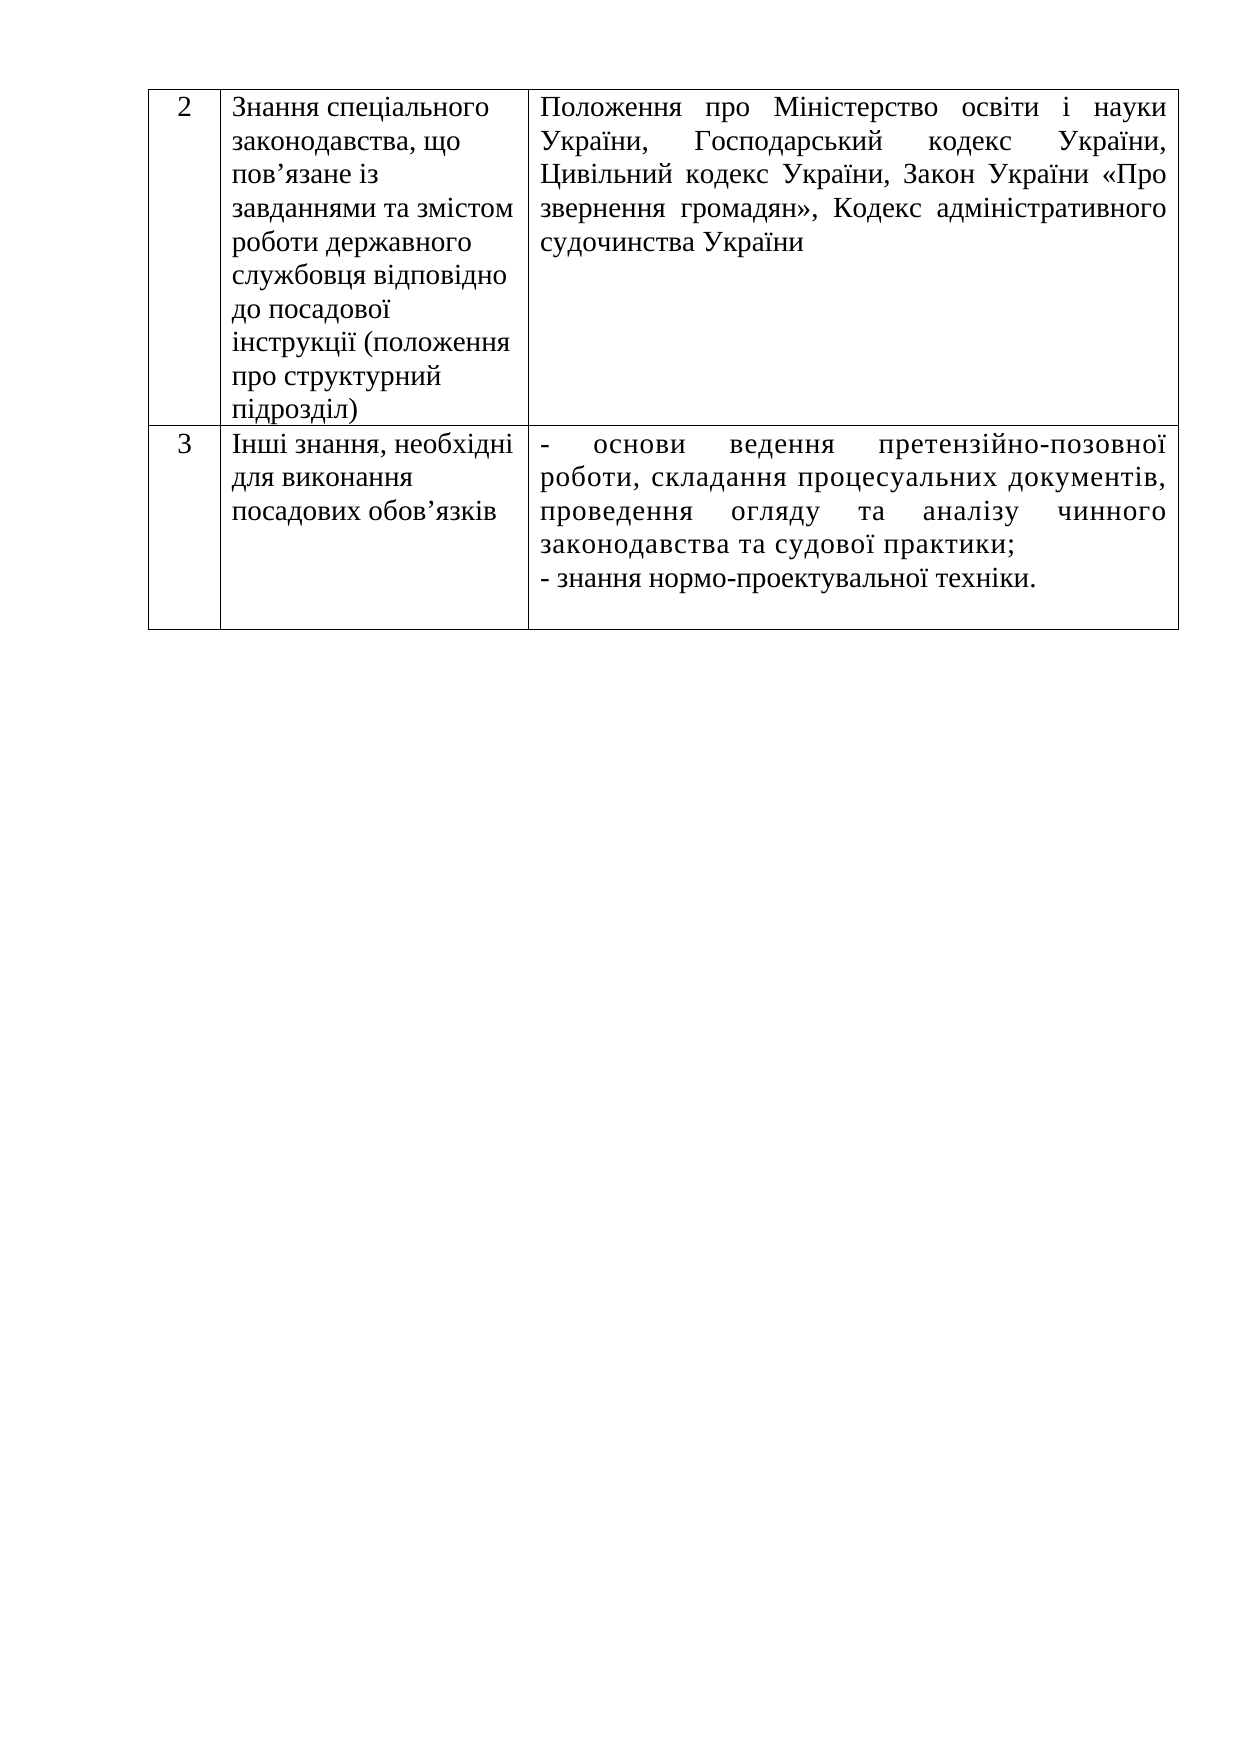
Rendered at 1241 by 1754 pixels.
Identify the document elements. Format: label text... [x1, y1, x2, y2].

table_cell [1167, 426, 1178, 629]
table_cell Положення про Міністерство освіти і науки України, Господарський кодекс України, Цивільний кодекс України, Закон України «Про звернення громадян», Кодекс адміністративного судочинства України [529, 90, 1178, 425]
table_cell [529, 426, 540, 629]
table_cell Знання спеціального законодавства, що пов’язане із завданнями та змістом роботи державного службовця відповідно до посадової інструкції (положення про структурний підрозділ) [221, 90, 528, 425]
table_cell 3 [149, 426, 220, 629]
table_cell Інші знання, необхідні для виконання посадових обов’язків [221, 426, 528, 629]
table_cell 2 [149, 90, 220, 425]
